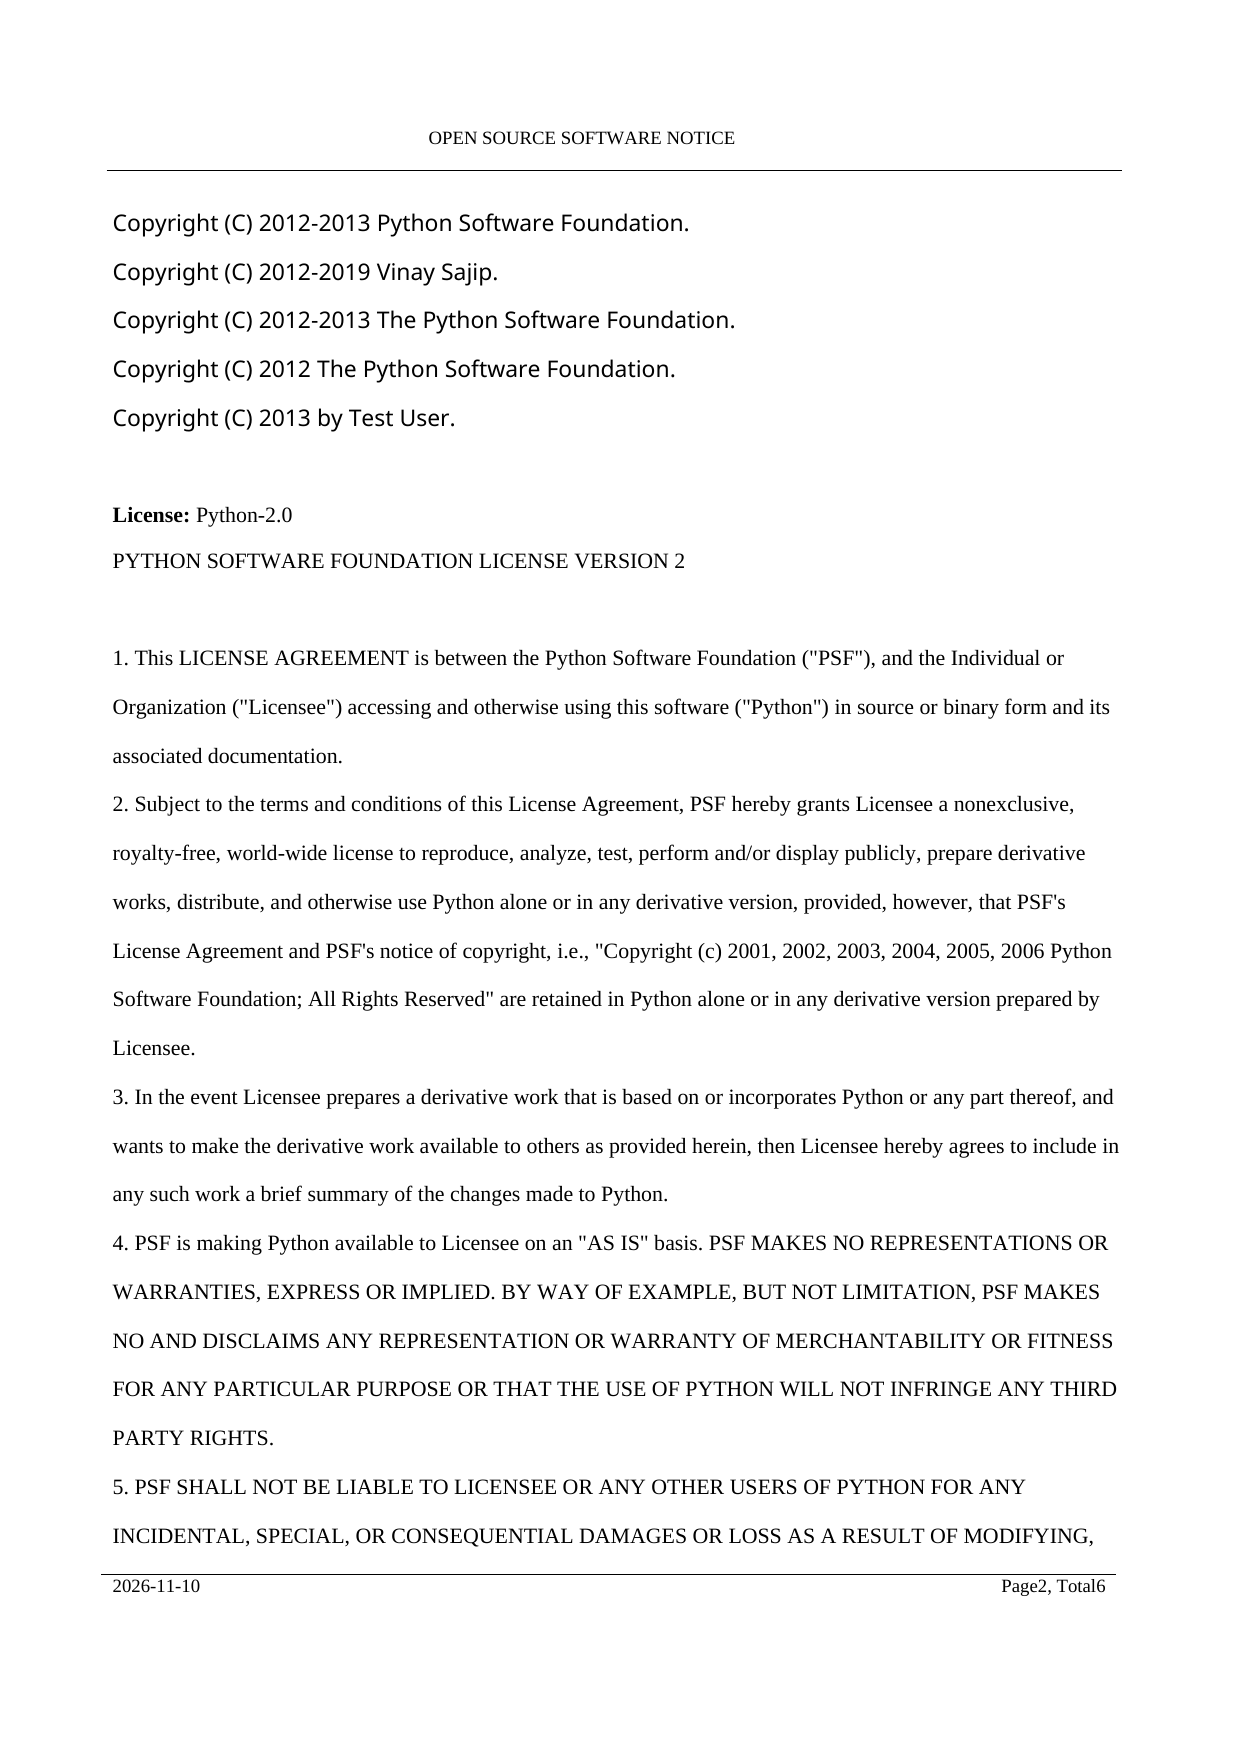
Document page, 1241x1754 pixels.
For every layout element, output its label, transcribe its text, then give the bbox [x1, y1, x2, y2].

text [112, 544, 1128, 1551]
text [112, 206, 1128, 483]
text License: Python-2.0 [112, 499, 1128, 531]
